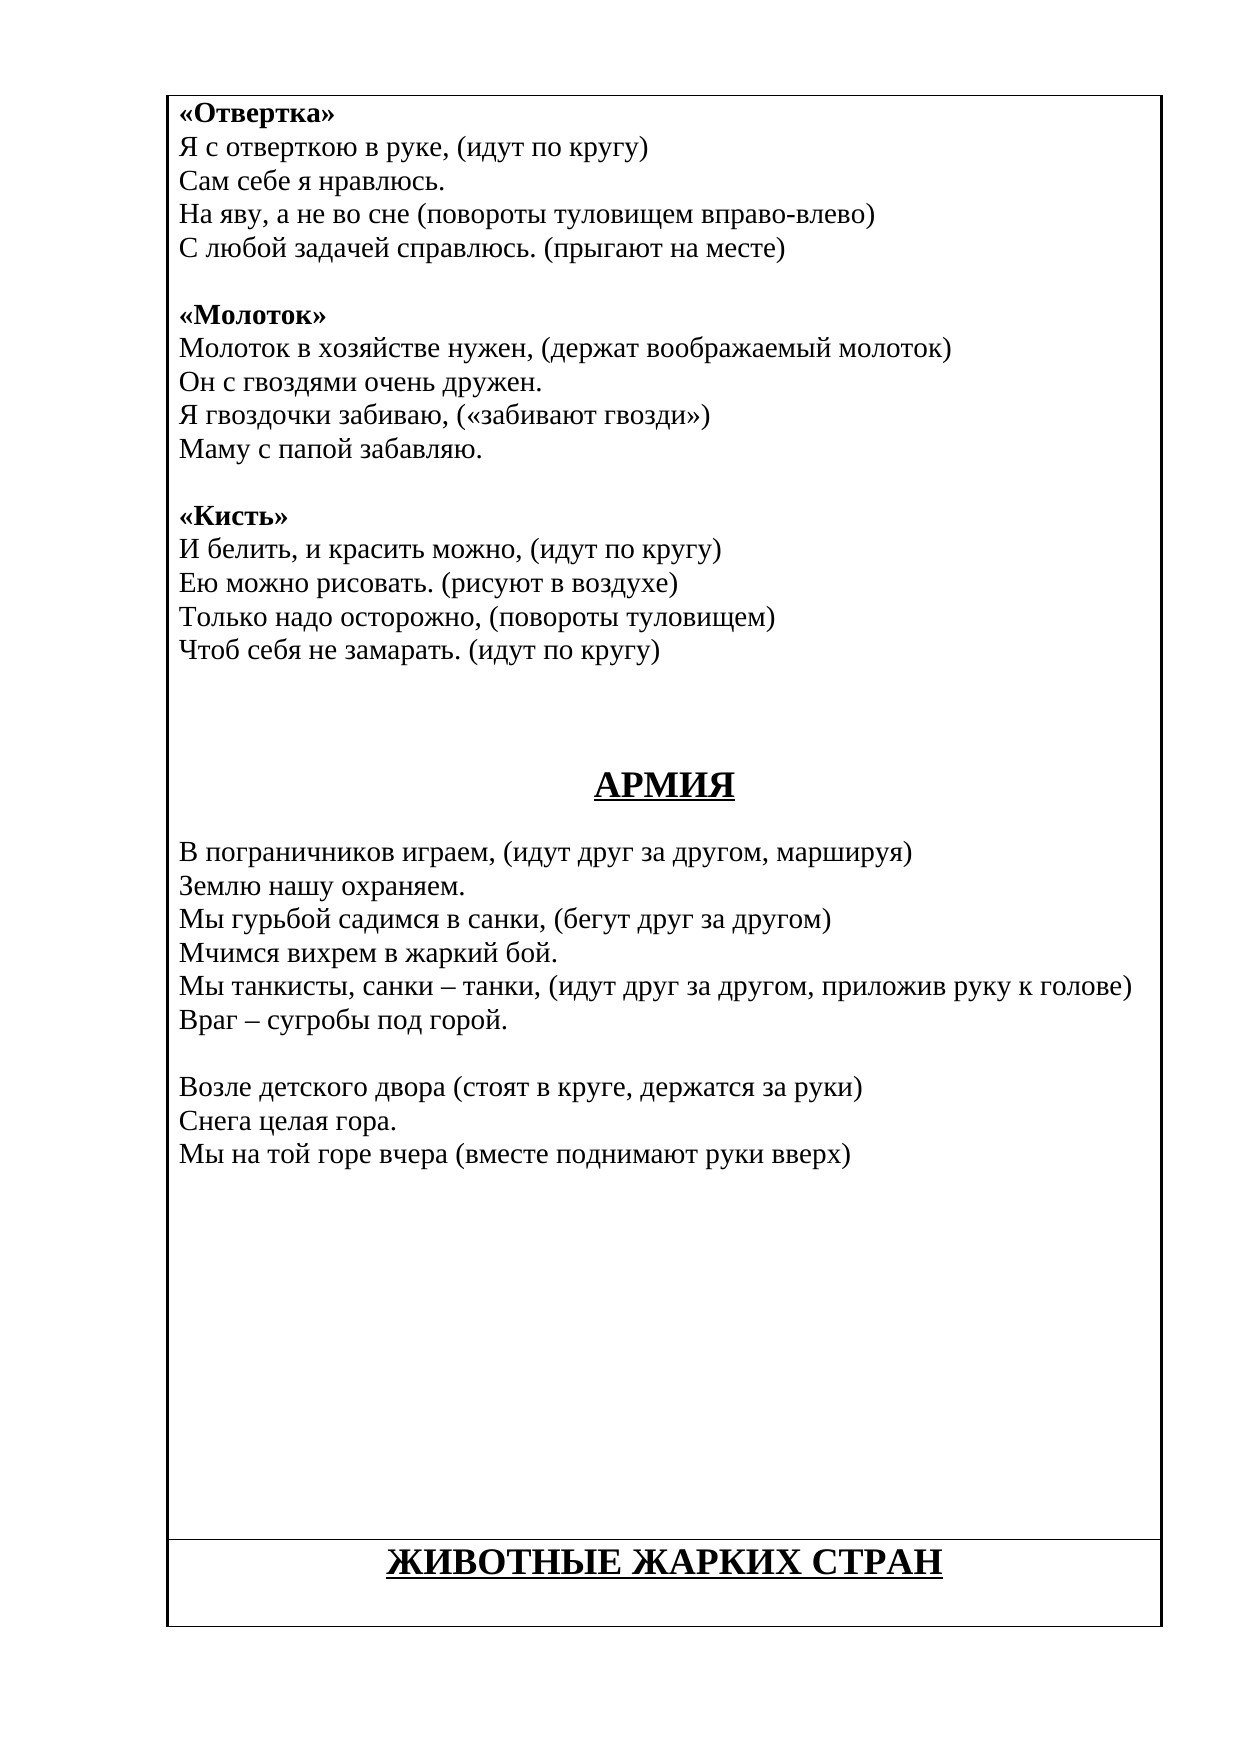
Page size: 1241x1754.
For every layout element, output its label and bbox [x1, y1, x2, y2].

table_cell [169, 1540, 1160, 1626]
table_cell [169, 96, 1160, 1539]
